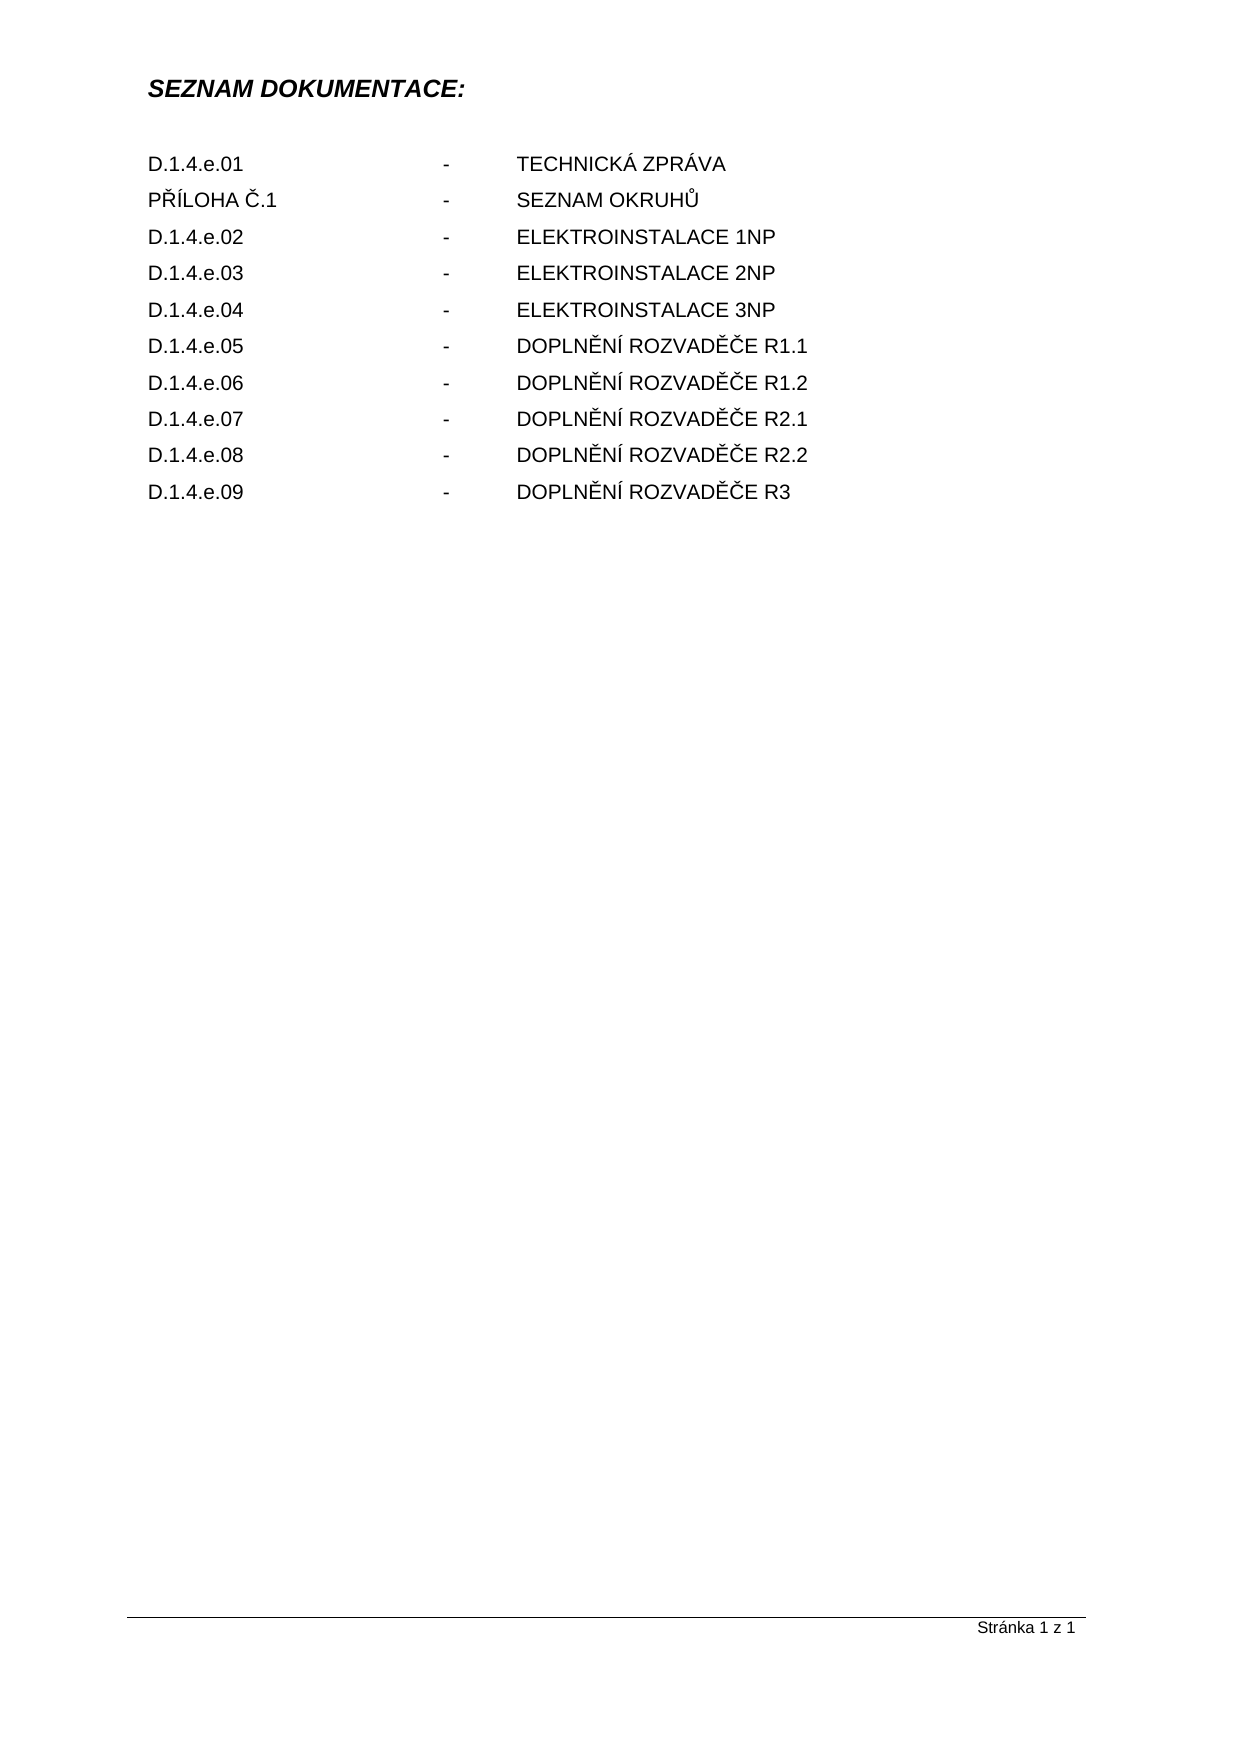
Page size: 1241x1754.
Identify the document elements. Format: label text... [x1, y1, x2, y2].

text D.1.4.e.03 - ELEKTROINSTALACE 2NP [148, 261, 1092, 285]
text SEZNAM DOKUMENTACE: [148, 74, 1092, 103]
text D.1.4.e.06 - DOPLNĚNÍ ROZVADĚČE R1.2 [148, 370, 1092, 394]
text PŘÍLOHA Č.1 - SEZNAM OKRUHŮ [148, 188, 1092, 212]
text D.1.4.e.09 - DOPLNĚNÍ ROZVADĚČE R3 [148, 480, 1092, 504]
text D.1.4.e.07 - DOPLNĚNÍ ROZVADĚČE R2.1 [148, 407, 1092, 431]
text D.1.4.e.01 - TECHNICKÁ ZPRÁVA [148, 152, 1092, 176]
text D.1.4.e.04 - ELEKTROINSTALACE 3NP [148, 297, 1092, 321]
text D.1.4.e.08 - DOPLNĚNÍ ROZVADĚČE R2.2 [148, 443, 1092, 467]
text D.1.4.e.02 - ELEKTROINSTALACE 1NP [148, 224, 1092, 248]
text D.1.4.e.05 - DOPLNĚNÍ ROZVADĚČE R1.1 [148, 334, 1092, 358]
